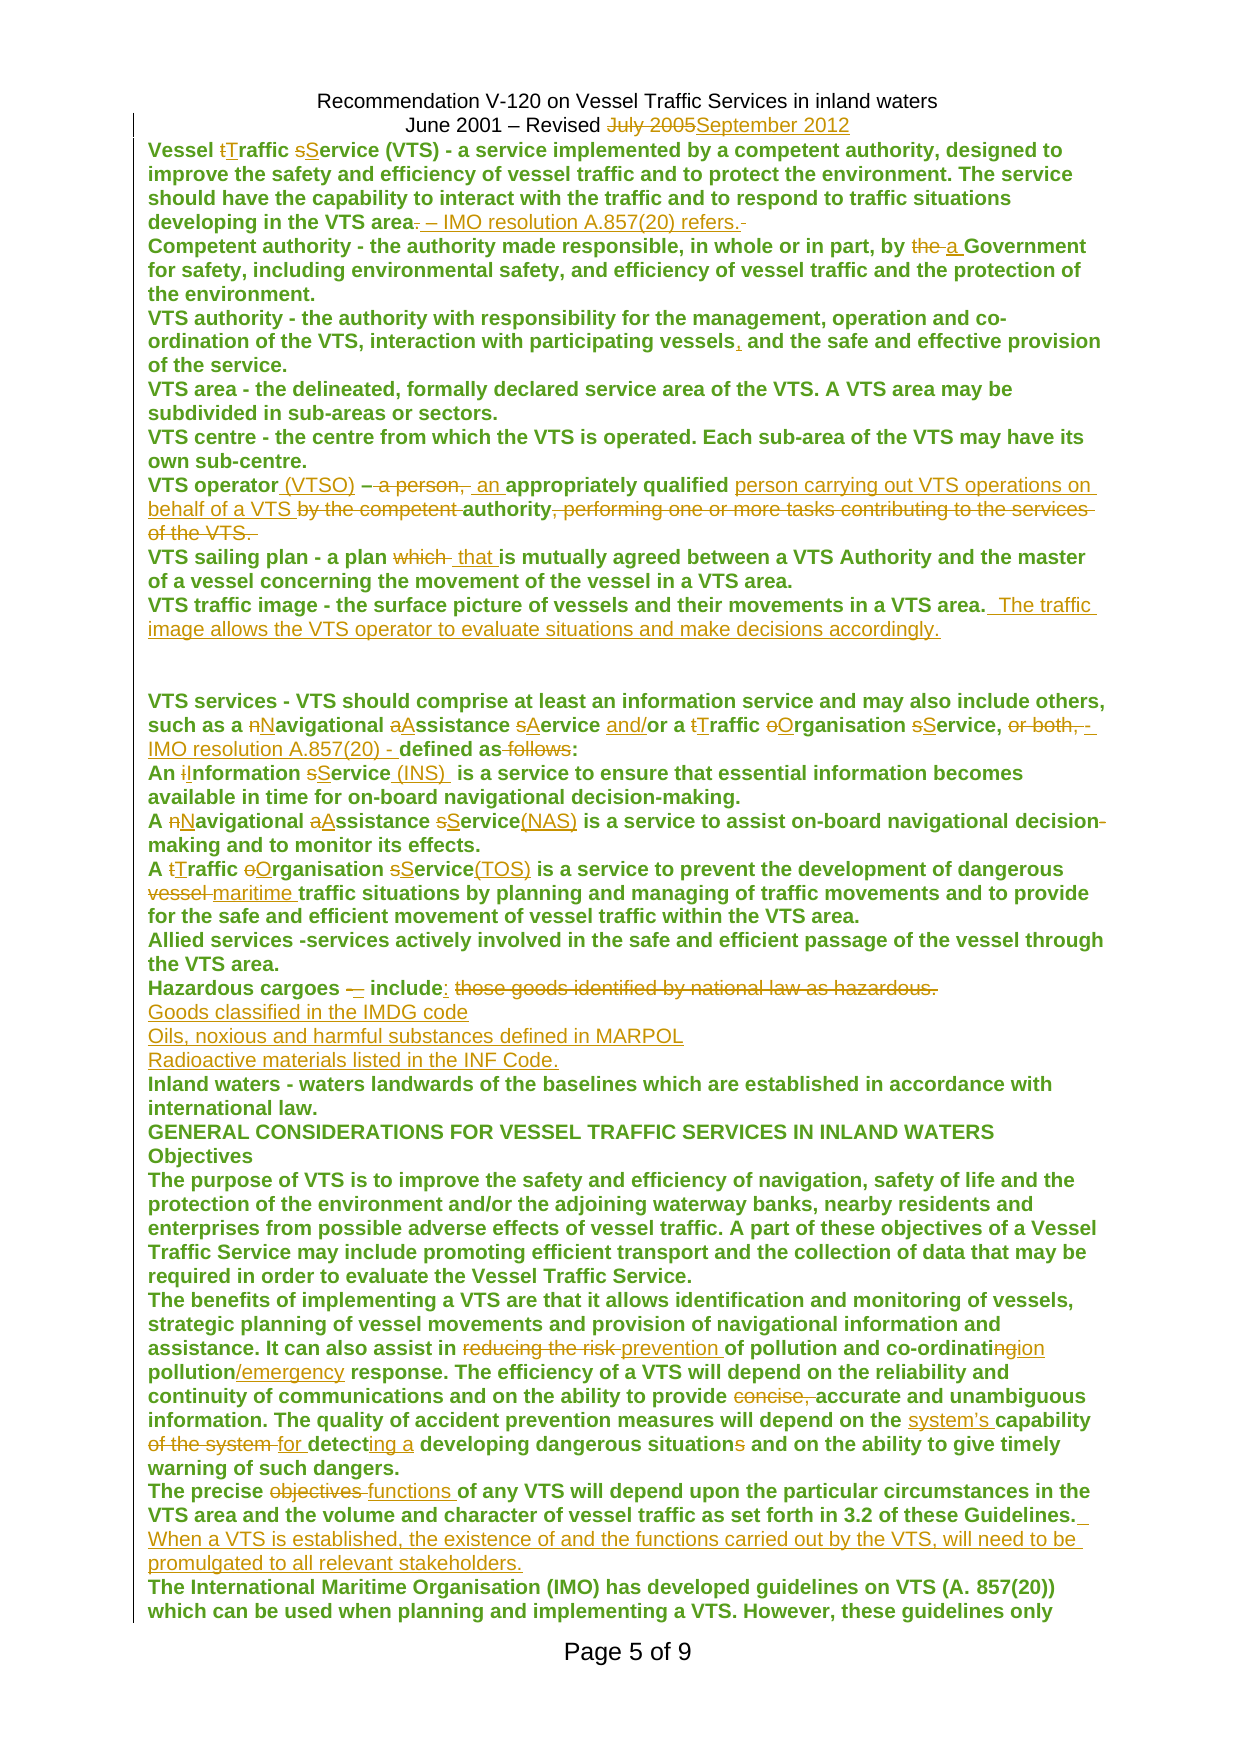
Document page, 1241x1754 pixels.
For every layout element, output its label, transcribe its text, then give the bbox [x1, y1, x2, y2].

list VTS centre - the centre from which the VTS is operated. Each sub-area of the VTS may have its own sub-centre. [148, 425, 1107, 473]
list A avigational ssistance ervice is a service to assist on-board navigational decisionmaking and to monitor its effects. [148, 808, 1107, 856]
list Inland waters - waters landwards of the baselines which are established in accordance with international law. [148, 1072, 1107, 1120]
text The purpose of VTS is to improve the safety and efficiency of navigation, safety of life and the protection of the environment and/or the adjoining waterway banks, nearby residents and enterprises from possible adverse effects of vessel traffic. A part of these objectives of a Vessel Traffic Service may include promoting efficient transport and the collection of data that may be required in order to evaluate the Vessel Traffic Service. [148, 1168, 1107, 1288]
list VTS operator –appropriately qualified authority [148, 473, 1107, 545]
text The benefits of implementing a VTS are that it allows identification and monitoring of vessels, strategic planning of vessel movements and provision of navigational information and assistance. It can also assist in of pollution and co-ordinati pollution response. The efficiency of a VTS will depend on the reliability and continuity of communications and on the ability to provide accurate and unambiguous information. The quality of accident prevention measures will depend on the capability detect developing dangerous situation and on the ability to give timely warning of such dangers. [148, 1288, 1107, 1479]
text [148, 1575, 1107, 1623]
list Competent authority - the authority made responsible, in whole or in part, by Government for safety, including environmental safety, and efficiency of vessel traffic and the protection of the environment. [148, 233, 1107, 305]
list VTS traffic image - the surface picture of vessels and their movements in a VTS area. [148, 593, 1107, 641]
list A raffic rganisation ervice is a service to prevent the development of dangerous traffic situations by planning and managing of traffic movements and to provide for the safe and efficient movement of vessel traffic within the VTS area. [148, 856, 1107, 928]
list VTS services - VTS should comprise at least an information service and may also include others, such as a avigational ssistance ervice or a raffic rganisation ervice, defined as: [148, 689, 1107, 761]
text GENERAL CONSIDERATIONS FOR VESSEL TRAFFIC SERVICES IN INLAND WATERS [148, 1120, 1107, 1144]
list An nformation ervice is a service to ensure that essential information becomes available in time for on-board navigational decision-making. [148, 761, 1107, 808]
list Vessel raffic ervice (VTS) - a service implemented by a competent authority, designed to improve the safety and efficiency of vessel traffic and to protect the environment. The service should have the capability to interact with the traffic and to respond to traffic situations developing in the VTS area [148, 138, 1107, 233]
list Allied services -services actively involved in the safe and efficient passage of the vessel through the VTS area. [148, 928, 1107, 976]
list VTS area - the delineated, formally declared service area of the VTS. A VTS area may be subdivided in sub-areas or sectors. [148, 377, 1107, 425]
list VTS authority - the authority with responsibility for the management, operation and co-ordination of the VTS, interaction with participating vessels and the safe and effective provision of the service. [148, 305, 1107, 377]
text The precise of any VTS will depend upon the particular circumstances in the VTS area and the volume and character of vessel traffic as set forth in 3.2 of these Guidelines. [148, 1479, 1107, 1575]
list VTS sailing plan - a plan is mutually agreed between a VTS Authority and the master of a vessel concerning the movement of the vessel in a VTS area. [148, 545, 1107, 593]
list Hazardous cargoes include [148, 976, 1107, 1000]
text Objectives [148, 1144, 1107, 1168]
